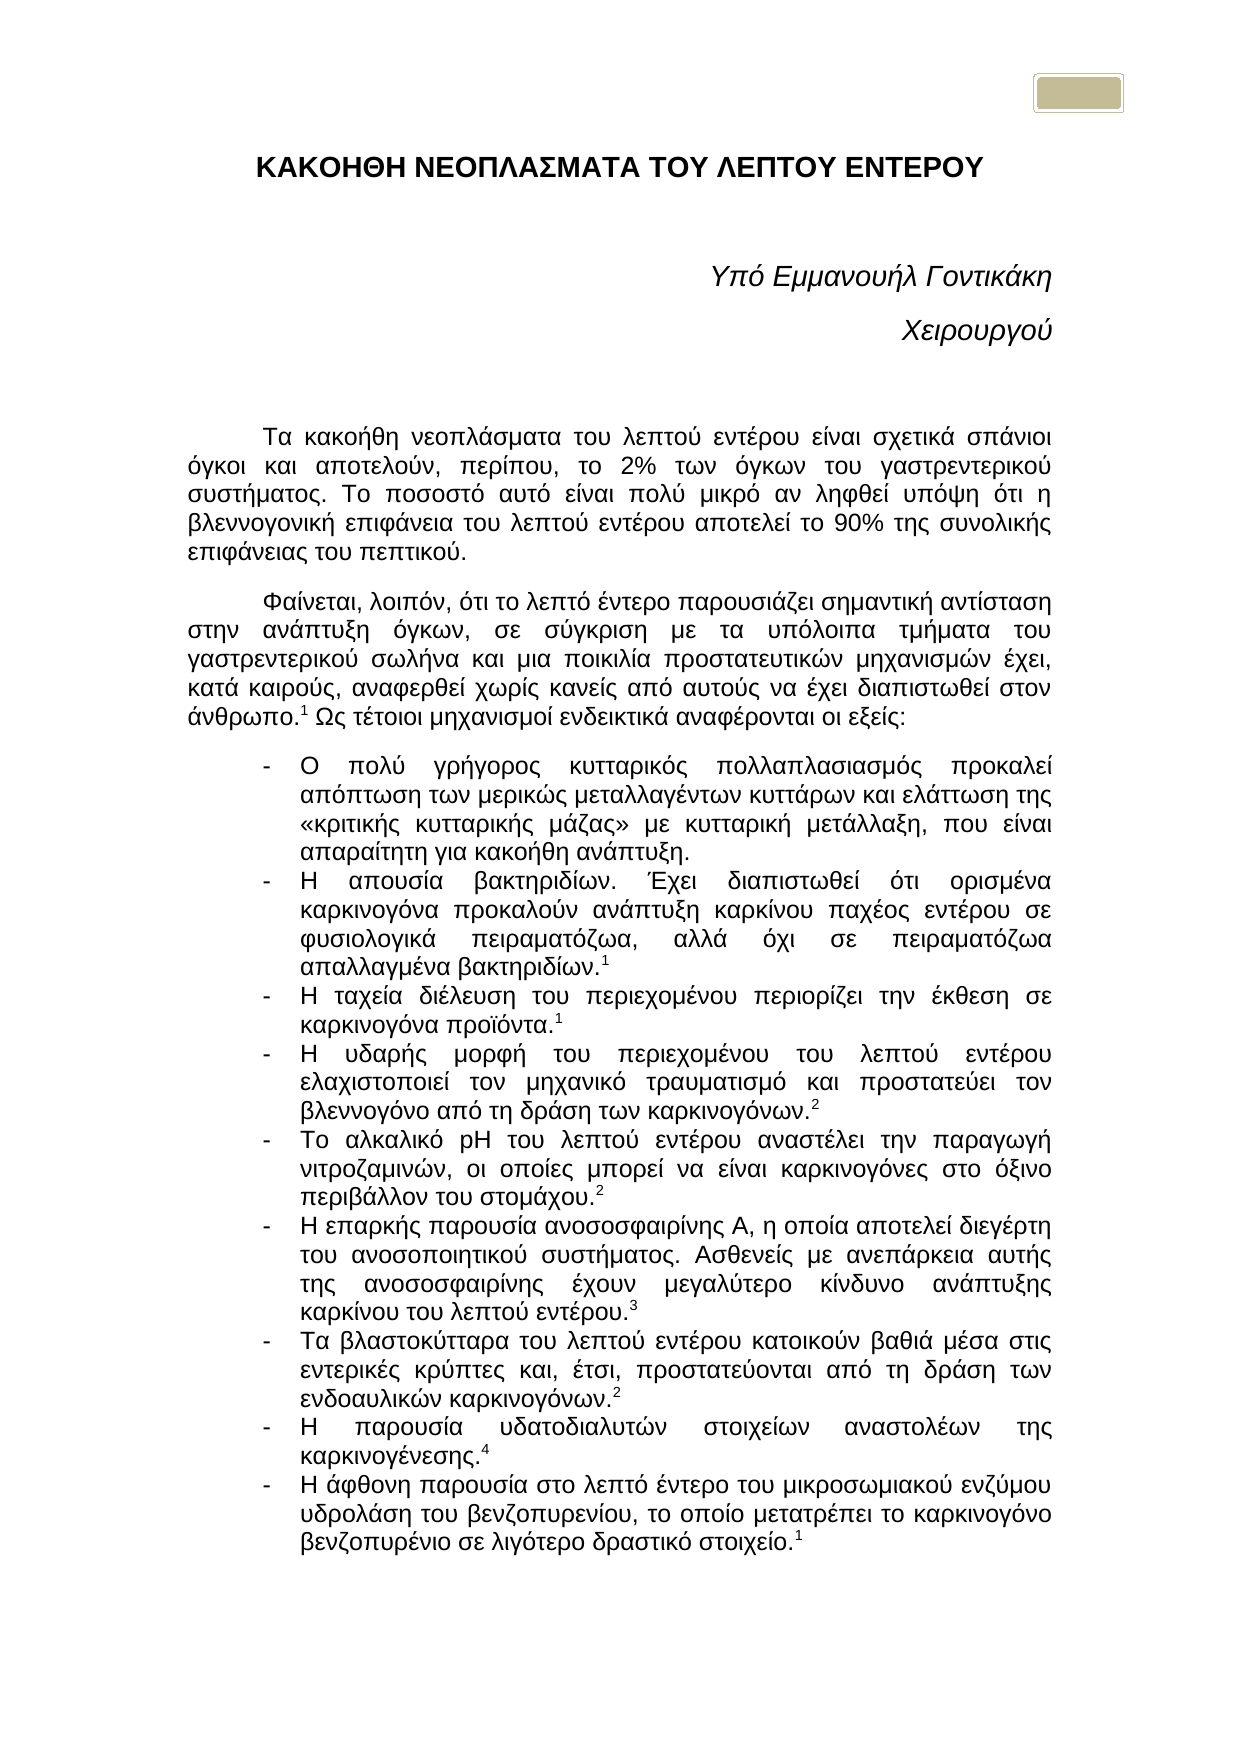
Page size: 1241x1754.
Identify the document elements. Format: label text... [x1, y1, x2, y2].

list Η παρουσία υδατοδιαλυτών στοιχείων αναστολέων της καρκινογένεσης.4 [262, 1412, 1053, 1470]
list Η επαρκής παρουσία ανοσοσφαιρίνης Α, η οποία αποτελεί διεγέρτη του ανοσοποιητικού συστήματος. Ασθενείς με ανεπάρκεια αυτής της ανοσοσφαιρίνης έχουν μεγαλύτερο κίνδυνο ανάπτυξης καρκίνου του λεπτού εντέρου.3 [262, 1211, 1053, 1326]
text ΚΑΚΟΗΘΗ ΝΕΟΠΛΑΣΜΑΤΑ ΤΟΥ ΛΕΠΤΟΥ ΕΝΤΕΡΟΥ [187, 150, 1053, 183]
list Η άφθονη παρουσία στο λεπτό έντερο του μικροσωμιακού ενζύμου υδρολάση του βενζοπυρενίου, το οποίο μετατρέπει το καρκινογόνο βενζοπυρένιο σε λιγότερο δραστικό στοιχείο.1 [262, 1470, 1053, 1556]
text Φαίνεται, λοιπόν, ότι το λεπτό έντερο παρουσιάζει σημαντική αντίσταση στην ανάπτυξη όγκων, σε σύγκριση με τα υπόλοιπα τμήματα του γαστρεντερικού σωλήνα και μια ποικιλία προστατευτικών μηχανισμών έχει, κατά καιρούς, αναφερθεί χωρίς κανείς από αυτούς να έχει διαπιστωθεί στον άνθρωπο.1 Ως τέτοιοι μηχανισμοί ενδεικτικά αναφέρονται οι εξείς: [187, 586, 1053, 730]
text Χειρουργού [187, 313, 1053, 347]
list Τα βλαστοκύτταρα του λεπτού εντέρου κατοικούν βαθιά μέσα στις εντερικές κρύπτες και, έτσι, προστατεύονται από τη δράση των ενδοαυλικών καρκινογόνων.2 [262, 1326, 1053, 1412]
text Τα κακοήθη νεοπλάσματα του λεπτού εντέρου είναι σχετικά σπάνιοι όγκοι και αποτελούν, περίπου, το 2% των όγκων του γαστρεντερικού συστήματος. Το ποσοστό αυτό είναι πολύ μικρό αν ληφθεί υπόψη ότι η βλεννογονική επιφάνεια του λεπτού εντέρου αποτελεί το 90% της συνολικής επιφάνειας του πεπτικού. [187, 422, 1053, 566]
list Η απουσία βακτηριδίων. Έχει διαπιστωθεί ότι ορισμένα καρκινογόνα προκαλούν ανάπτυξη καρκίνου παχέος εντέρου σε φυσιολογικά πειραματόζωα, αλλά όχι σε πειραματόζωα απαλλαγμένα βακτηριδίων.1 [262, 866, 1053, 981]
list Ο πολύ γρήγορος κυτταρικός πολλαπλασιασμός προκαλεί απόπτωση των μερικώς μεταλλαγέντων κυττάρων και ελάττωση της «κριτικής κυτταρικής μάζας» με κυτταρική μετάλλαξη, που είναι απαραίτητη για κακοήθη ανάπτυξη. [262, 751, 1053, 866]
list Η ταχεία διέλευση του περιεχομένου περιορίζει την έκθεση σε καρκινογόνα προϊόντα.1 [262, 981, 1053, 1038]
text Υπό Εμμανουήλ Γοντικάκη [187, 259, 1053, 292]
list Το αλκαλικό pH του λεπτού εντέρου αναστέλει την παραγωγή νιτροζαμινών, οι οποίες μπορεί να είναι καρκινογόνες στο όξινο περιβάλλον του στομάχου.2 [262, 1125, 1053, 1211]
list Η υδαρής μορφή του περιεχομένου του λεπτού εντέρου ελαχιστοποιεί τον μηχανικό τραυματισμό και προστατεύει τον βλεννογόνο από τη δράση των καρκινογόνων.2 [262, 1038, 1053, 1125]
